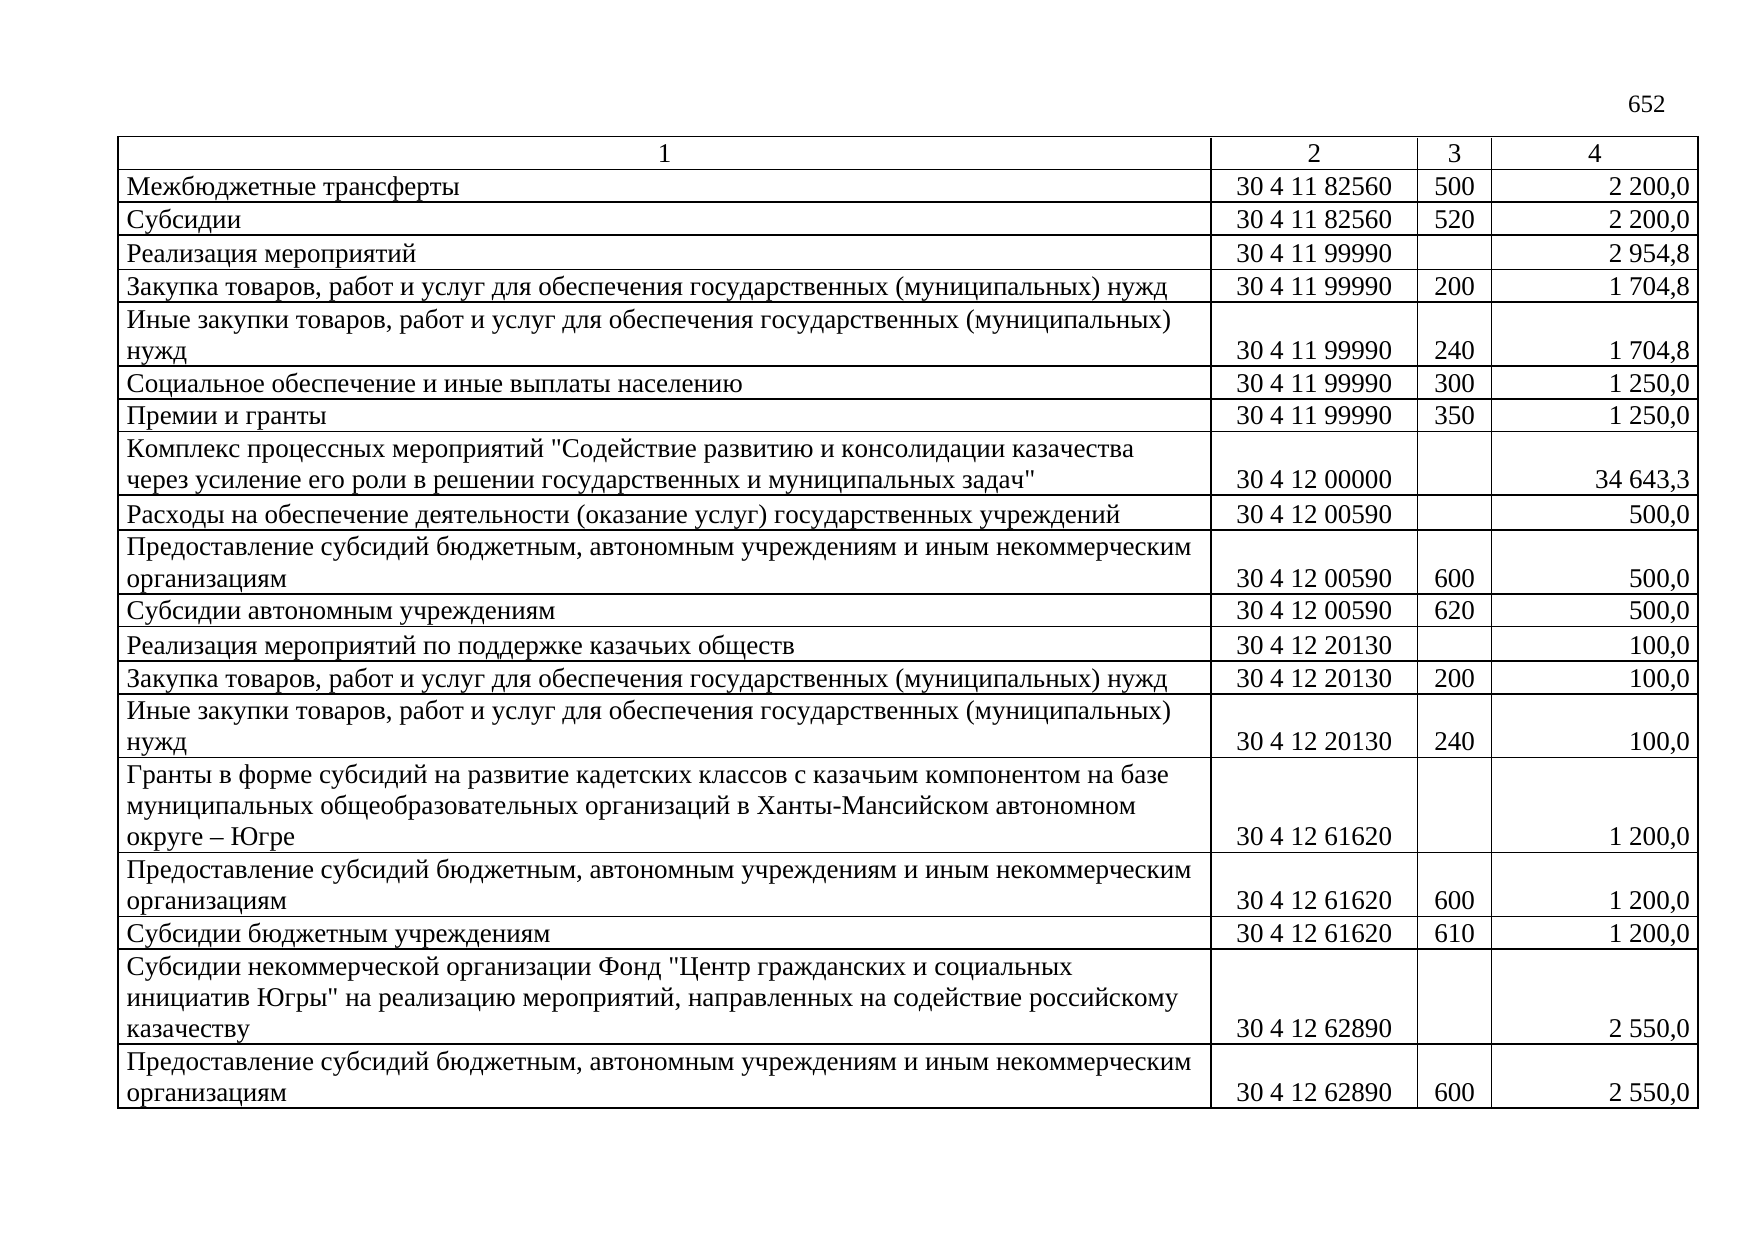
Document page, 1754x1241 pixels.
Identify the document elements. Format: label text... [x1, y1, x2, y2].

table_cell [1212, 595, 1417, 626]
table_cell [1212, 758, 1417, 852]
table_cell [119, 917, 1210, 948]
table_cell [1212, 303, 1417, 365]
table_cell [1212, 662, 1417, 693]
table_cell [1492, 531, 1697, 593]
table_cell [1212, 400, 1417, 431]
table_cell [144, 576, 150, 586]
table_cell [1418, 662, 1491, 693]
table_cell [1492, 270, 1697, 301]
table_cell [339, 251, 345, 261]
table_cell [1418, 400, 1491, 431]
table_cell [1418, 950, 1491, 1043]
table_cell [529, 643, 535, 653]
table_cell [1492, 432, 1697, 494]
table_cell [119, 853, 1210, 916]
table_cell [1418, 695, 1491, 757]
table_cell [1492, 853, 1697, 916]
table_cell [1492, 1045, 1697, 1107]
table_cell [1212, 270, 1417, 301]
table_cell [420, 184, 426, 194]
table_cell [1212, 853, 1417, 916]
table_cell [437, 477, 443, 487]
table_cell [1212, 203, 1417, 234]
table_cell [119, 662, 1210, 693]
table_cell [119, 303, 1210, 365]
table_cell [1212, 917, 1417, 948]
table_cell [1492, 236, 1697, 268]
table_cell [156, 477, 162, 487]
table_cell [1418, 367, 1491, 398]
table_header 2 [1212, 137, 1417, 168]
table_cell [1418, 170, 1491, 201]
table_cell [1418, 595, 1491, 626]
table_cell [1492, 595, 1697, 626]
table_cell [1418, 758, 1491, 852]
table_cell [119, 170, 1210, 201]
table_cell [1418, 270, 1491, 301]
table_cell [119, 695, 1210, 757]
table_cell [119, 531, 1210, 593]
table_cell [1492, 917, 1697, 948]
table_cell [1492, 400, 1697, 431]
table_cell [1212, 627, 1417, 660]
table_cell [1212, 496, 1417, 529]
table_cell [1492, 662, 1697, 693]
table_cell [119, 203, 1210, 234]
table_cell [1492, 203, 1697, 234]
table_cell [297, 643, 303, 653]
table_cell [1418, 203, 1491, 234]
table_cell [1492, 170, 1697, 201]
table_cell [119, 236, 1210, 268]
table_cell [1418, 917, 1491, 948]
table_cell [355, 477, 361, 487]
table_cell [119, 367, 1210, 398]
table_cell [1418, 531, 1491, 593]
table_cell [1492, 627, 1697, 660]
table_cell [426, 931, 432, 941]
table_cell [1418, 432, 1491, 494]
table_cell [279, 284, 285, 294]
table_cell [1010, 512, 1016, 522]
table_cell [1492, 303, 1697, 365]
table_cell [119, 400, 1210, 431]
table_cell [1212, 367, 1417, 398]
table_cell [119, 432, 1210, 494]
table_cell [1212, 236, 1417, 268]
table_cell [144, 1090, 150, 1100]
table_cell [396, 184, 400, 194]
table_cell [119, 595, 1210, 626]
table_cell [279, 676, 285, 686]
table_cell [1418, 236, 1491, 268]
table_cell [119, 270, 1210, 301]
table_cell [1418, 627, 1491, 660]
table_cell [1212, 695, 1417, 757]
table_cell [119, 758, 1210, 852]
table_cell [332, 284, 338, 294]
table_header 1 [119, 137, 1211, 168]
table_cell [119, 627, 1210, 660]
table_header 4 [1492, 137, 1697, 168]
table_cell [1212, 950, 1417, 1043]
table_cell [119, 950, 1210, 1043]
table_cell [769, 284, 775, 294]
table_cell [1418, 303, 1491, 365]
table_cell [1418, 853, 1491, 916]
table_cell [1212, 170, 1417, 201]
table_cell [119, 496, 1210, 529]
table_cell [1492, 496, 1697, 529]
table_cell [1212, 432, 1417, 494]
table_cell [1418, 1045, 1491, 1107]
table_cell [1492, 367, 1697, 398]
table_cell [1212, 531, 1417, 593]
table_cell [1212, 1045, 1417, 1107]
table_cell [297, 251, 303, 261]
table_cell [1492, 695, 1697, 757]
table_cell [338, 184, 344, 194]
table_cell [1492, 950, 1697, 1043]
table_header 3 [1418, 137, 1491, 168]
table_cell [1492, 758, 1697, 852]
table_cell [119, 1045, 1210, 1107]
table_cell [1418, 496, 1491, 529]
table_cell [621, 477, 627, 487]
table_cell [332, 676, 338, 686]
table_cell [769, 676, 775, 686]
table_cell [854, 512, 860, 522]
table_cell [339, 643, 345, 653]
